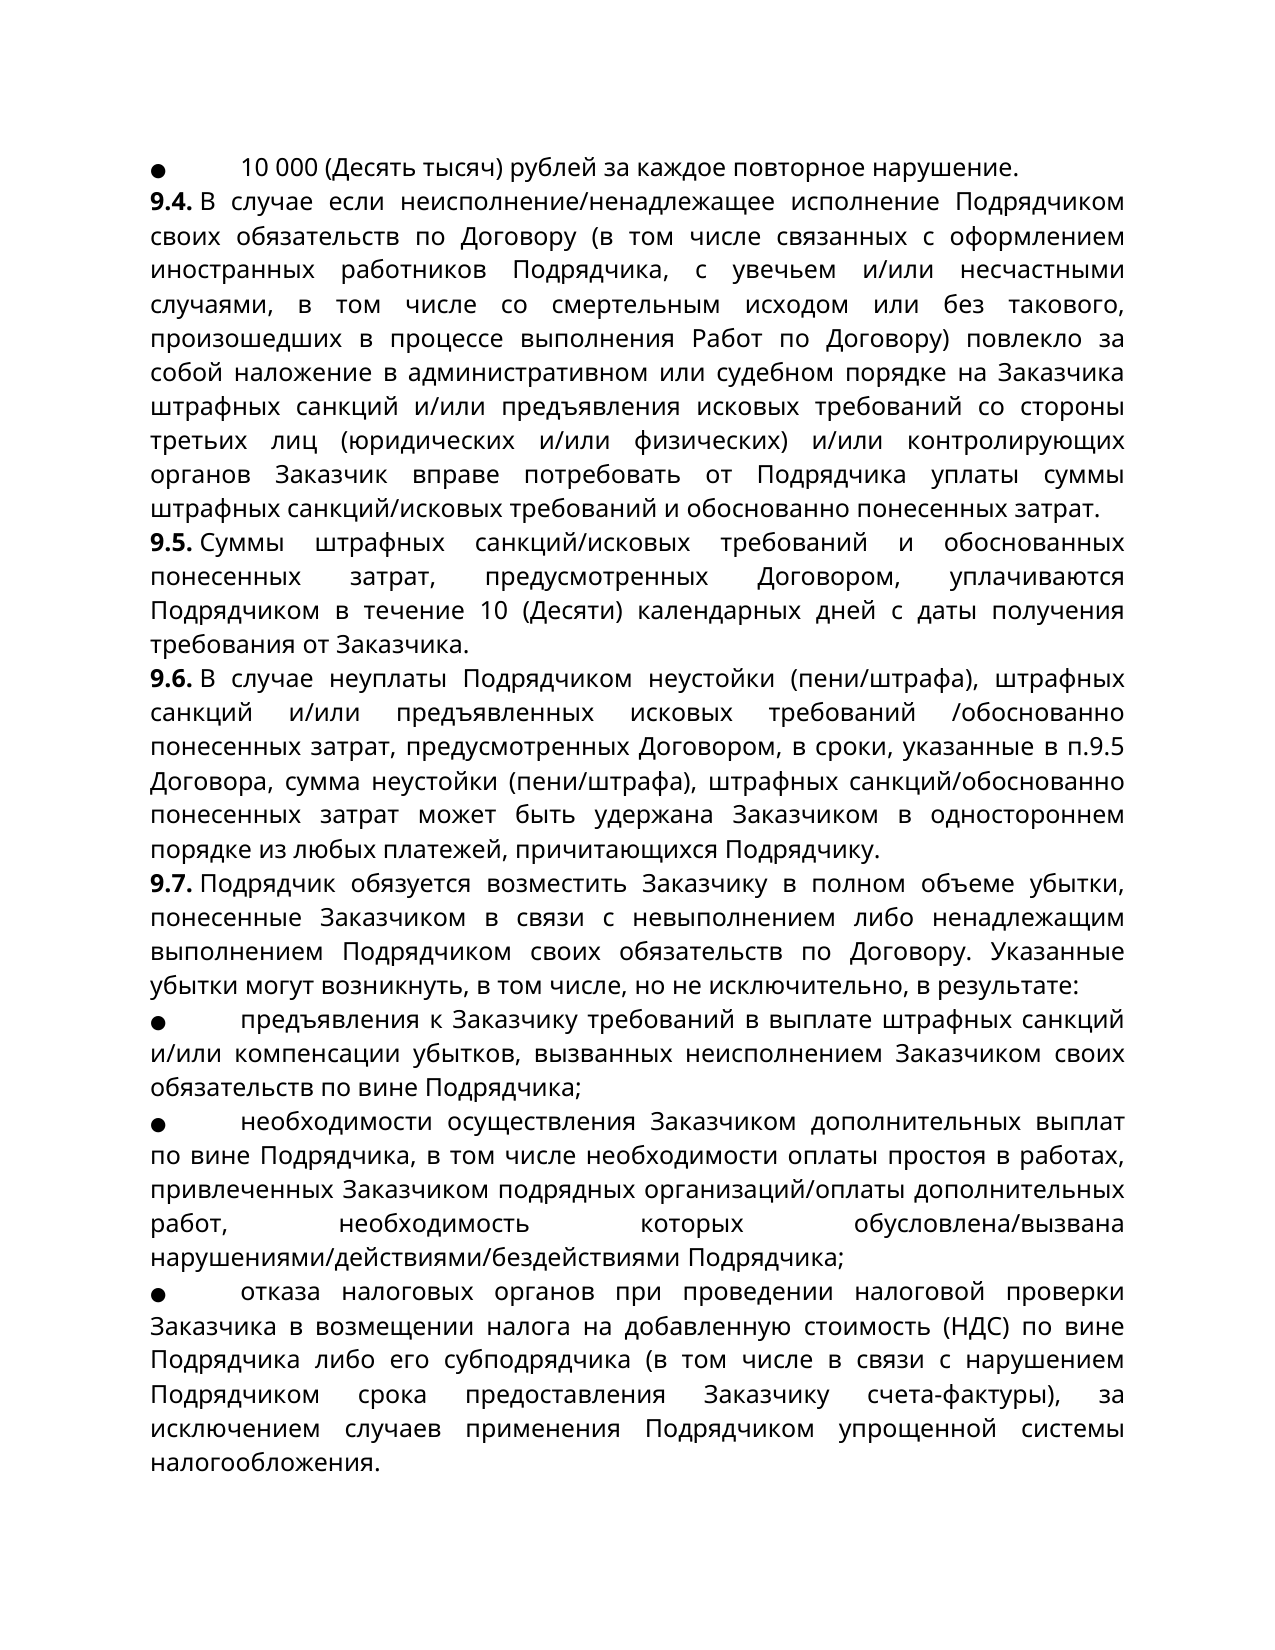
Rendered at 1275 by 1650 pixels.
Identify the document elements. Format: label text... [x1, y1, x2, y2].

list ‌10 000 (Десять тысяч) рублей за каждое повторное нарушение. [150, 150, 1125, 184]
list ‌необходимости осуществления Заказчиком дополнительных выплат по вине Подрядчика, в том числе необходимости оплаты простоя в работах, привлеченных Заказчиком подрядных организаций/оплаты дополнительных работ, необходимость которых обусловлена/вызвана нарушениями/действиями/бездействиями Подрядчика; [150, 1104, 1125, 1274]
text 9.6. ‌В случае неуплаты Подрядчиком неустойки (пени/штрафа), штрафных санкций и/или предъявленных исковых требований /обоснованно понесенных затрат, предусмотренных Договором, в сроки, указанные в п.9.5‌ Договора, сумма неустойки (пени/штрафа), штрафных санкций/обоснованно понесенных затрат может быть удержана Заказчиком в одностороннем порядке из любых платежей, причитающихся Подрядчику. [150, 661, 1125, 865]
text 9.4. ‌В случае если неисполнение/ненадлежащее исполнение Подрядчиком своих обязательств по Договору (в том числе связанных с оформлением иностранных работников Подрядчика, с увечьем и/или несчастными случаями, в том числе со смертельным исходом или без такового, произошедших в процессе выполнения Работ по Договору) повлекло за собой наложение в административном или судебном порядке на Заказчика штрафных санкций и/или предъявления исковых требований со стороны третьих лиц (юридических и/или физических) и/или контролирующих органов Заказчик вправе потребовать от Подрядчика уплаты суммы штрафных санкций/исковых требований и обоснованно понесенных затрат. [150, 184, 1125, 525]
list ‌предъявления к Заказчику требований в выплате штрафных санкций и/или компенсации убытков, вызванных неисполнением Заказчиком своих обязательств по вине Подрядчика; [150, 1002, 1125, 1104]
text 9.7. ‌Подрядчик обязуется возместить Заказчику в полном объеме убытки, понесенные Заказчиком в связи с невыполнением либо ненадлежащим выполнением Подрядчиком своих обязательств по Договору. Указанные убытки могут возникнуть, в том числе, но не исключительно, в результате: [150, 865, 1125, 1002]
text 9.5. ‌Суммы штрафных санкций/исковых требований и обоснованных понесенных затрат, предусмотренных Договором, уплачиваются Подрядчиком в течение 10 (Десяти) календарных дней с даты получения требования от Заказчика. [150, 525, 1125, 661]
list ‌отказа налоговых органов при проведении налоговой проверки Заказчика в возмещении налога на добавленную стоимость (НДС) по вине Подрядчика либо его субподрядчика (в том числе в связи с нарушением Подрядчиком срока предоставления Заказчику счета-фактуры), за исключением случаев применения Подрядчиком упрощенной системы налогообложения. [150, 1274, 1125, 1478]
